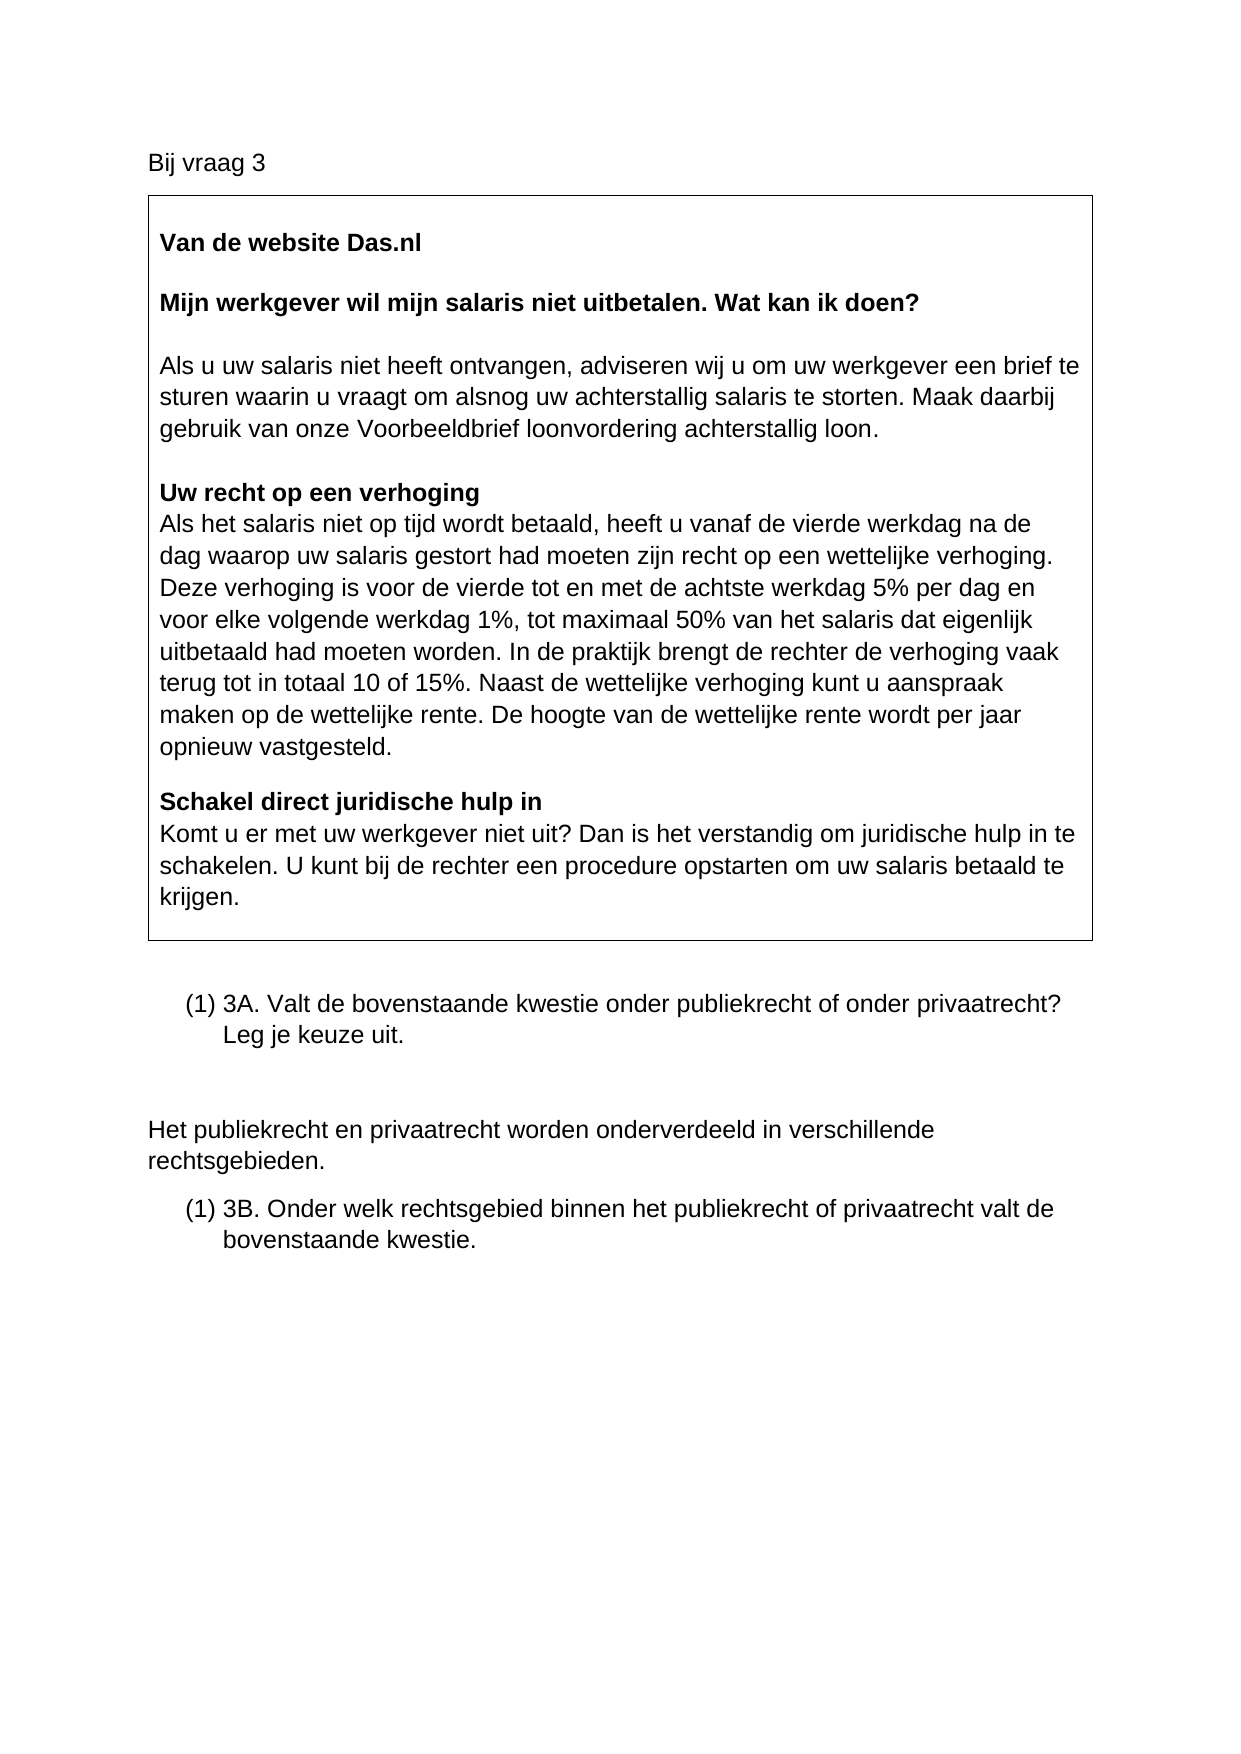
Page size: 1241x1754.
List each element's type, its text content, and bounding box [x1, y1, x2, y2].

list 3B. Onder welk rechtsgebied binnen het publiekrecht of privaatrecht valt de bovenstaande kwestie. [185, 1194, 1093, 1254]
text Het publiekrecht en privaatrecht worden onderverdeeld in verschillende rechtsgebieden. [148, 1115, 1093, 1175]
list 3A. Valt de bovenstaande kwestie onder publiekrecht of onder privaatrecht? Leg je keuze uit. [185, 989, 1093, 1048]
table_header Van de website Das.nl Mijn werkgever wil mijn salaris niet uitbetalen. Wat kan ik doen? Als u uw salaris niet heeft ontvangen, adviseren wij u om uw werkgever een brief te sturen waarin u vraagt om alsnog uw achterstallig salaris te storten. Maak daarbij gebruik van onze Voorbeeldbrief loonvordering achterstallig loon. Uw recht op een verhoging Als het salaris niet op tijd wordt betaald, heeft u vanaf de vierde werkdag na de dag waarop uw salaris gestort had moeten zijn recht op een wettelijke verhoging. Deze verhoging is voor de vierde tot en met de achtste werkdag 5% per dag en voor elke volgende werkdag 1%, tot maximaal 50% van het salaris dat eigenlijk uitbetaald had moeten worden. In de praktijk brengt de rechter de verhoging vaak terug tot in totaal 10 of 15%. Naast de wettelijke verhoging kunt u aanspraak maken op de wettelijke rente. De hoogte van de wettelijke rente wordt per jaar opnieuw vastgesteld. Schakel direct juridische hulp in Komt u er met uw werkgever niet uit? Dan is het verstandig om juridische hulp in te schakelen. U kunt bij de rechter een procedure opstarten om uw salaris betaald te krijgen. [149, 196, 1092, 940]
text Bij vraag 3 [148, 148, 1093, 176]
